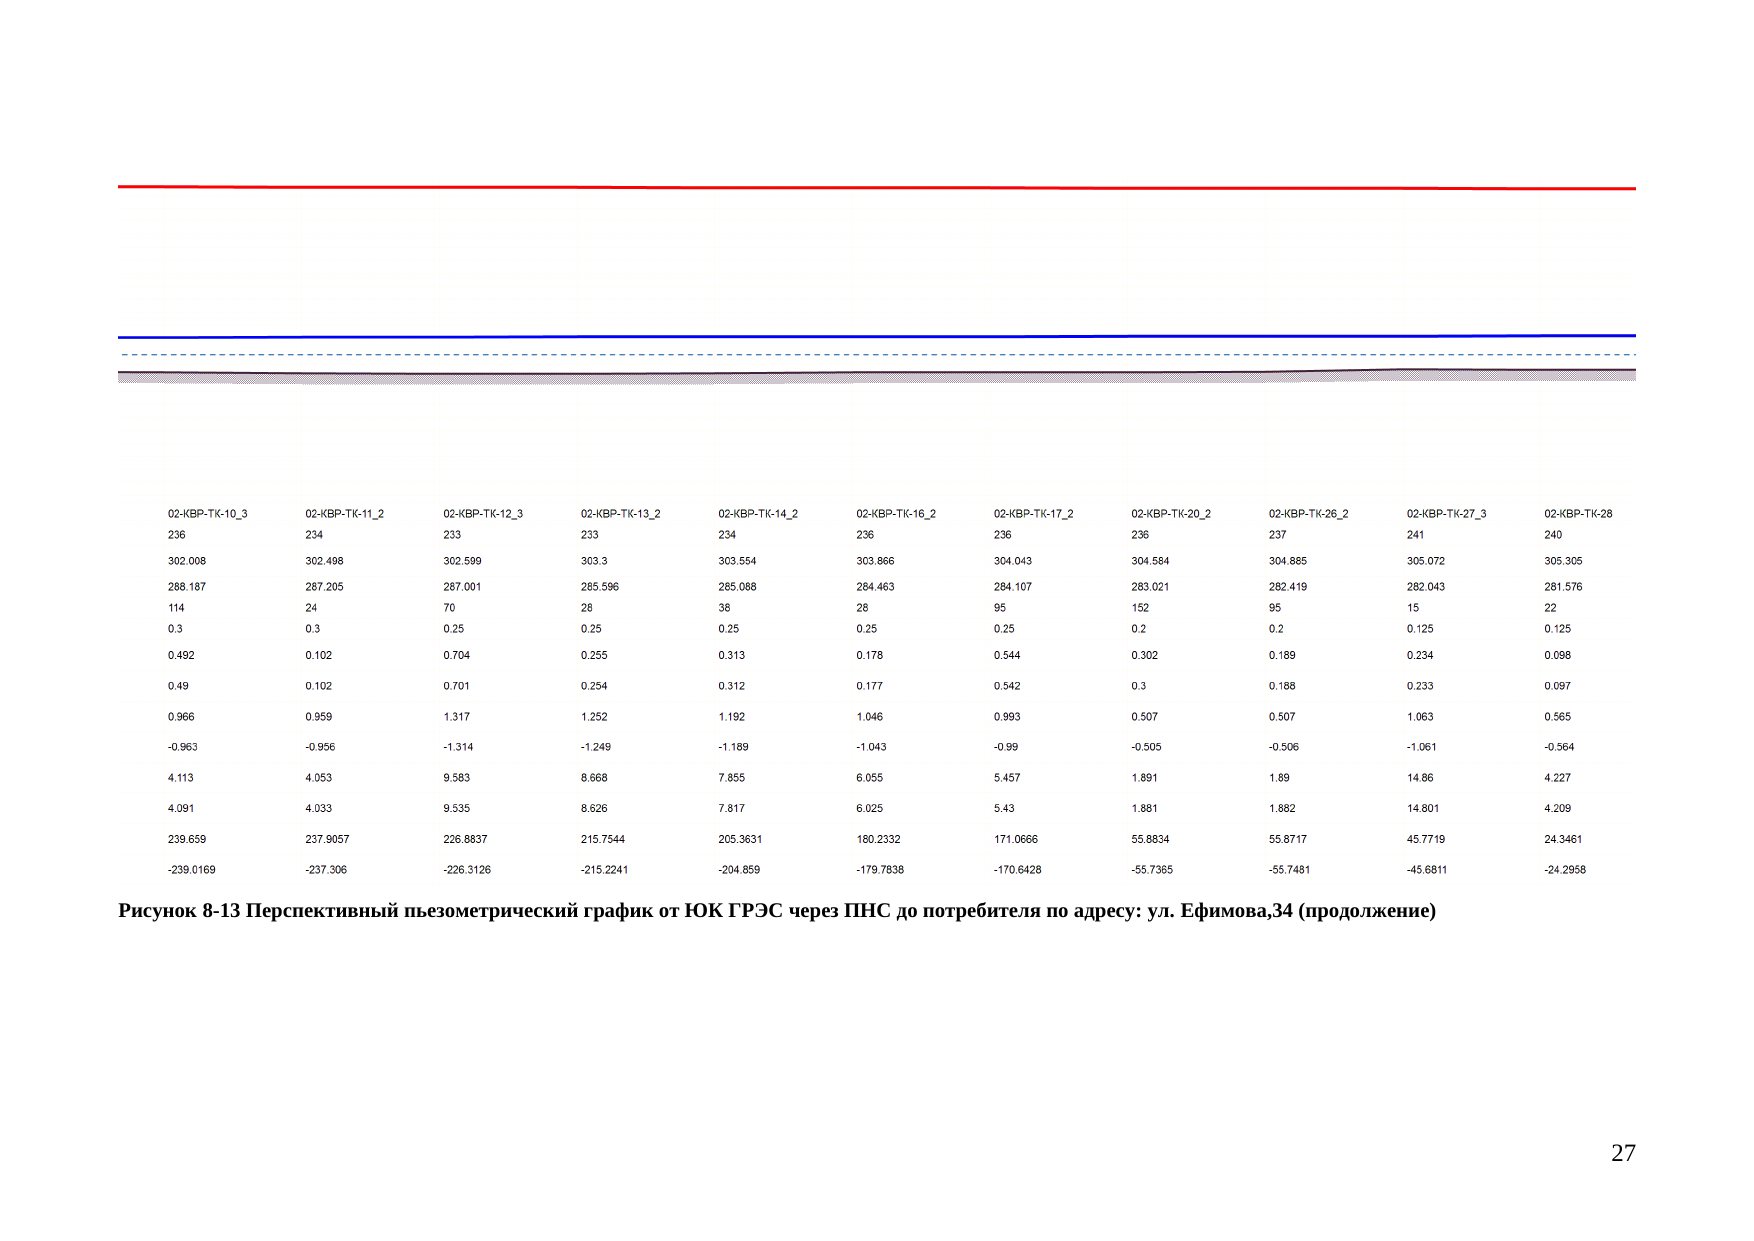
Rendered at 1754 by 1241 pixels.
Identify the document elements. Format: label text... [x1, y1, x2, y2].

text Рисунок 8-13 Перспективный пьезометрический график от ЮК ГРЭС через ПНС до потребителя по адресу: ул. Ефимова,34 (продолжение) [118, 897, 1636, 922]
picture [118, 177, 1636, 885]
